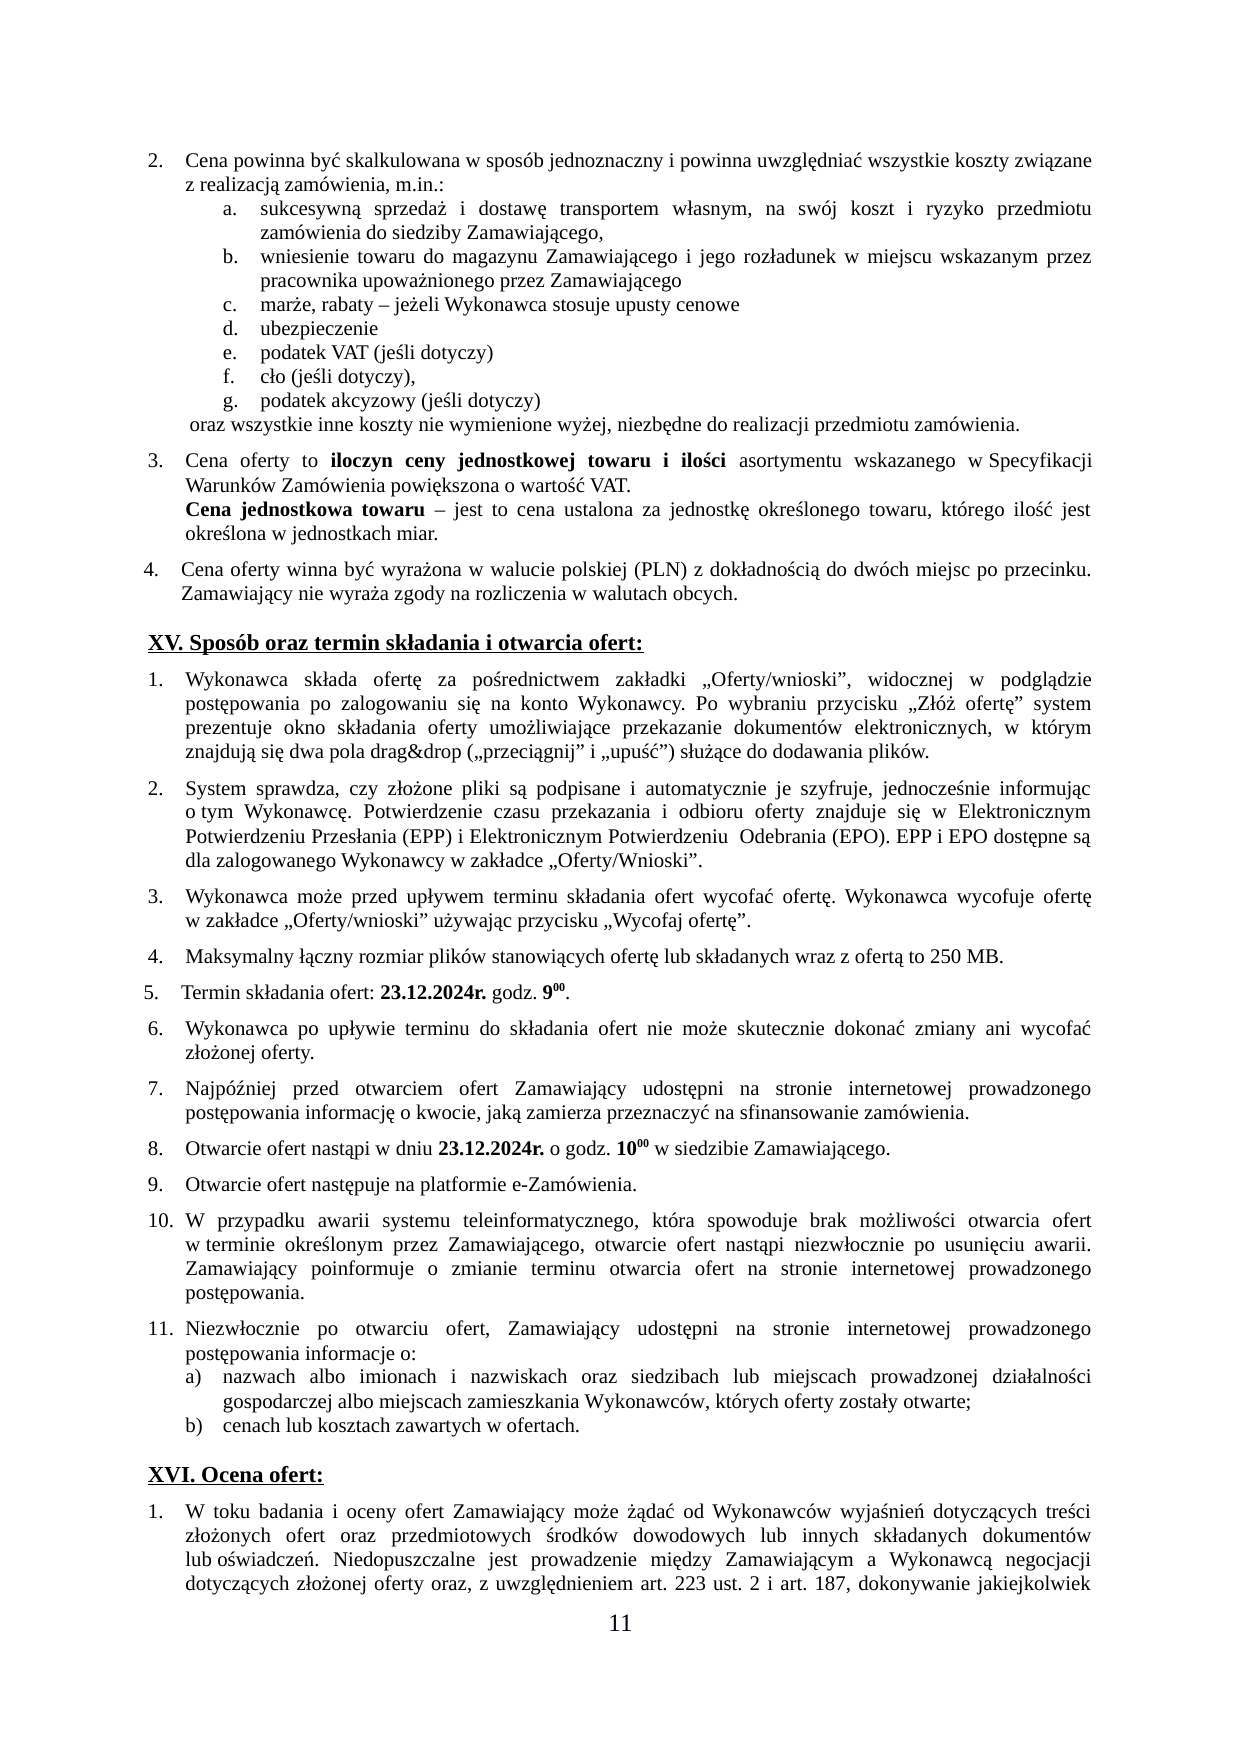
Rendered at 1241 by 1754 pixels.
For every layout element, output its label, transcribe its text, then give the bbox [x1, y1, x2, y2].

list podatek akcyzowy (jeśli dotyczy) [223, 388, 1092, 412]
list Maksymalny łączny rozmiar plików stanowiących ofertę lub składanych wraz z ofertą to 250 MB. [148, 944, 1092, 968]
list sukcesywną sprzedaż i dostawę transportem własnym, na swój koszt i ryzyko przedmiotu zamówienia do siedziby Zamawiającego, [223, 196, 1092, 244]
list Najpóźniej przed otwarciem ofert Zamawiający udostępni na stronie internetowej prowadzonego postępowania informację o kwocie, jaką zamierza przeznaczyć na sfinansowanie zamówienia. [148, 1076, 1092, 1124]
list marże, rabaty – jeżeli Wykonawca stosuje upusty cenowe [223, 292, 1092, 316]
list Wykonawca po upływie terminu do składania ofert nie może skutecznie dokonać zmiany ani wycofać złożonej oferty. [148, 1016, 1092, 1064]
list podatek VAT (jeśli dotyczy) [223, 340, 1092, 364]
list Otwarcie ofert nastąpi w dniu 23.12.2024r. o godz. 1000 w siedzibie Zamawiającego. [148, 1136, 1092, 1160]
list cło (jeśli dotyczy), [223, 364, 1092, 388]
list nazwach albo imionach i nazwiskach oraz siedzibach lub miejscach prowadzonej działalności gospodarczej albo miejscach zamieszkania Wykonawców, których oferty zostały otwarte; [185, 1364, 1092, 1413]
list Otwarcie ofert następuje na platformie e-Zamówienia. [148, 1172, 1092, 1196]
list Wykonawca może przed upływem terminu składania ofert wycofać ofertę. Wykonawca wycofuje ofertę w zakładce „Oferty/wnioski” używając przycisku „Wycofaj ofertę”. [148, 884, 1092, 932]
list Termin składania ofert: 23.12.2024r. godz. 900. [143, 980, 1092, 1004]
list Cena oferty to iloczyn ceny jednostkowej towaru i ilości asortymentu wskazanego w Specyfikacji Warunków Zamówienia powiększona o wartość VAT. [148, 448, 1092, 497]
text XV. Sposób oraz termin składania i otwarcia ofert: [148, 629, 1092, 655]
list Niezwłocznie po otwarciu ofert, Zamawiający udostępni na stronie internetowej prowadzonego postępowania informacje o: [148, 1316, 1092, 1364]
list Wykonawca składa ofertę za pośrednictwem zakładki „Oferty/wnioski”, widocznej w podglądzie postępowania po zalogowaniu się na konto Wykonawcy. Po wybraniu przycisku „Złóż ofertę” system prezentuje okno składania oferty umożliwiające przekazanie dokumentów elektronicznych, w którym znajdują się dwa pola drag&drop („przeciągnij” i „upuść”) służące do dodawania plików. [148, 667, 1092, 763]
text XVI. Ocena ofert: [148, 1461, 1092, 1487]
list W przypadku awarii systemu teleinformatycznego, która spowoduje brak możliwości otwarcia ofert w terminie określonym przez Zamawiającego, otwarcie ofert nastąpi niezwłocznie po usunięciu awarii. Zamawiający poinformuje o zmianie terminu otwarcia ofert na stronie internetowej prowadzonego postępowania. [148, 1208, 1092, 1304]
text Cena jednostkowa towaru – jest to cena ustalona za jednostkę określonego towaru, którego ilość jest określona w jednostkach miar. [185, 497, 1092, 545]
text oraz wszystkie inne koszty nie wymienione wyżej, niezbędne do realizacji przedmiotu zamówienia. [148, 412, 1092, 436]
list Cena powinna być skalkulowana w sposób jednoznaczny i powinna uwzględniać wszystkie koszty związane z realizacją zamówienia, m.in.: [148, 148, 1092, 196]
list Cena oferty winna być wyrażona w walucie polskiej (PLN) z dokładnością do dwóch miejsc po przecinku. Zamawiający nie wyraża zgody na rozliczenia w walutach obcych. [143, 557, 1092, 605]
list cenach lub kosztach zawartych w ofertach. [185, 1413, 1092, 1437]
list ubezpieczenie [223, 316, 1092, 340]
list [148, 1499, 1092, 1595]
list wniesienie towaru do magazynu Zamawiającego i jego rozładunek w miejscu wskazanym przez pracownika upoważnionego przez Zamawiającego [223, 244, 1092, 292]
list System sprawdza, czy złożone pliki są podpisane i automatycznie je szyfruje, jednocześnie informując o tym Wykonawcę. Potwierdzenie czasu przekazania i odbioru oferty znajduje się w Elektronicznym Potwierdzeniu Przesłania (EPP) i Elektronicznym Potwierdzeniu Odebrania (EPO). EPP i EPO dostępne są dla zalogowanego Wykonawcy w zakładce „Oferty/Wnioski”. [148, 775, 1092, 872]
